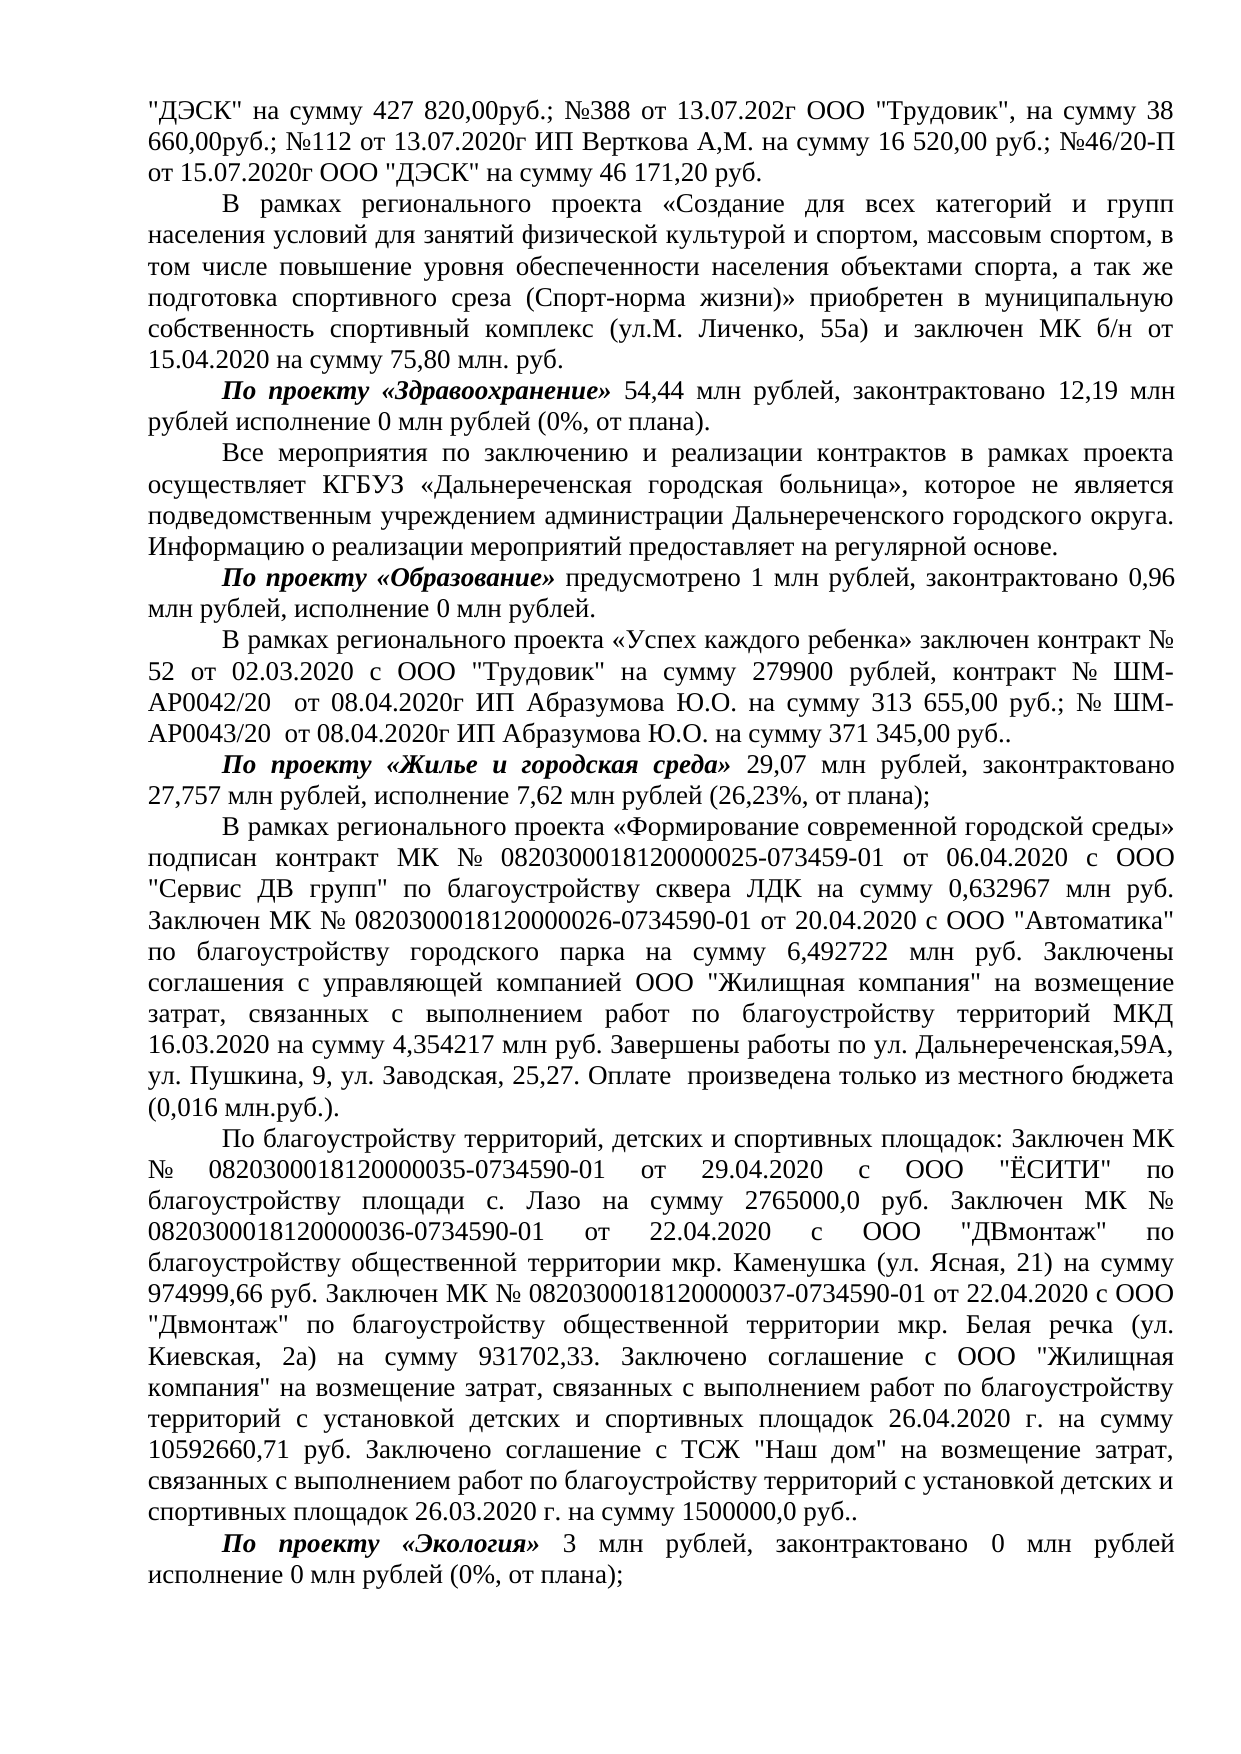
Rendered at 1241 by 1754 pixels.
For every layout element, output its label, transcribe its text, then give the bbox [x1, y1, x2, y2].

text Все мероприятия по заключению и реализации контрактов в рамках проекта осуществляет КГБУЗ «Дальнереченская городская больница», которое не является подведомственным учреждением администрации Дальнереченского городского округа. Информацию о реализации мероприятий предоставляет на регулярной основе. [148, 437, 1175, 561]
text В рамках регионального проекта «Формирование современной городской среды» подписан контракт МК № 0820300018120000025-073459-01 от 06.04.2020 с ООО "Сервис ДВ групп" по благоустройству сквера ЛДК на сумму 0,632967 млн руб. Заключен МК № 0820300018120000026-0734590-01 от 20.04.2020 с ООО "Автоматика" по благоустройству городского парка на сумму 6,492722 млн руб. Заключены соглашения с управляющей компанией ООО "Жилищная компания" на возмещение затрат, связанных с выполнением работ по благоустройству территорий МКД 16.03.2020 на сумму 4,354217 млн руб. Завершены работы по ул. Дальнереченская,59А, ул. Пушкина, 9, ул. Заводская, 25,27. Оплате произведена только из местного бюджета (0,016 млн.руб.). [148, 810, 1175, 1122]
text По проекту «Здравоохранение» 54,44 млн рублей, законтрактовано 12,19 млн рублей исполнение 0 млн рублей (0%, от плана). [148, 374, 1175, 437]
text По проекту «Жилье и городская среда» 29,07 млн рублей, законтрактовано 27,757 млн рублей, исполнение 7,62 млн рублей (26,23%, от плана); [148, 748, 1175, 810]
text По благоустройству территорий, детских и спортивных площадок: Заключен МК № 0820300018120000035-0734590-01 от 29.04.2020 с ООО "ЁСИТИ" по благоустройству площади с. Лазо на сумму 2765000,0 руб. Заключен МК № 0820300018120000036-0734590-01 от 22.04.2020 с ООО "ДВмонтаж" по благоустройству общественной территории мкр. Каменушка (ул. Ясная, 21) на сумму 974999,66 руб. Заключен МК № 0820300018120000037-0734590-01 от 22.04.2020 с ООО "Двмонтаж" по благоустройству общественной территории мкр. Белая речка (ул. Киевская, 2а) на сумму 931702,33. Заключено соглашение с ООО "Жилищная компания" на возмещение затрат, связанных с выполнением работ по благоустройству территорий с установкой детских и спортивных площадок 26.04.2020 г. на сумму 10592660,71 руб. Заключено соглашение с ТСЖ "Наш дом" на возмещение затрат, связанных с выполнением работ по благоустройству территорий с установкой детских и спортивных площадок 26.03.2020 г. на сумму 1500000,0 руб.. [148, 1122, 1175, 1527]
text По проекту «Образование» предусмотрено 1 млн рублей, законтрактовано 0,96 млн рублей, исполнение 0 млн рублей. [148, 561, 1175, 623]
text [148, 94, 1175, 187]
text В рамках регионального проекта «Создание для всех категорий и групп населения условий для занятий физической культурой и спортом, массовым спортом, в том числе повышение уровня обеспеченности населения объектами спорта, а так же подготовка спортивного среза (Спорт-норма жизни)» приобретен в муниципальную собственность спортивный комплекс (ул.М. Личенко, 55а) и заключен МК б/н от 15.04.2020 на сумму 75,80 млн. руб. [148, 187, 1175, 374]
text По проекту «Экология» 3 млн рублей, законтрактовано 0 млн рублей исполнение 0 млн рублей (0%, от плана); [148, 1527, 1175, 1589]
text В рамках регионального проекта «Успех каждого ребенка» заключен контракт № 52 от 02.03.2020 с ООО "Трудовик" на сумму 279900 рублей, контракт № ШМ-АР0042/20 от 08.04.2020г ИП Абразумова Ю.О. на сумму 313 655,00 руб.; № ШМ-АР0043/20 от 08.04.2020г ИП Абразумова Ю.О. на сумму 371 345,00 руб.. [148, 623, 1175, 748]
